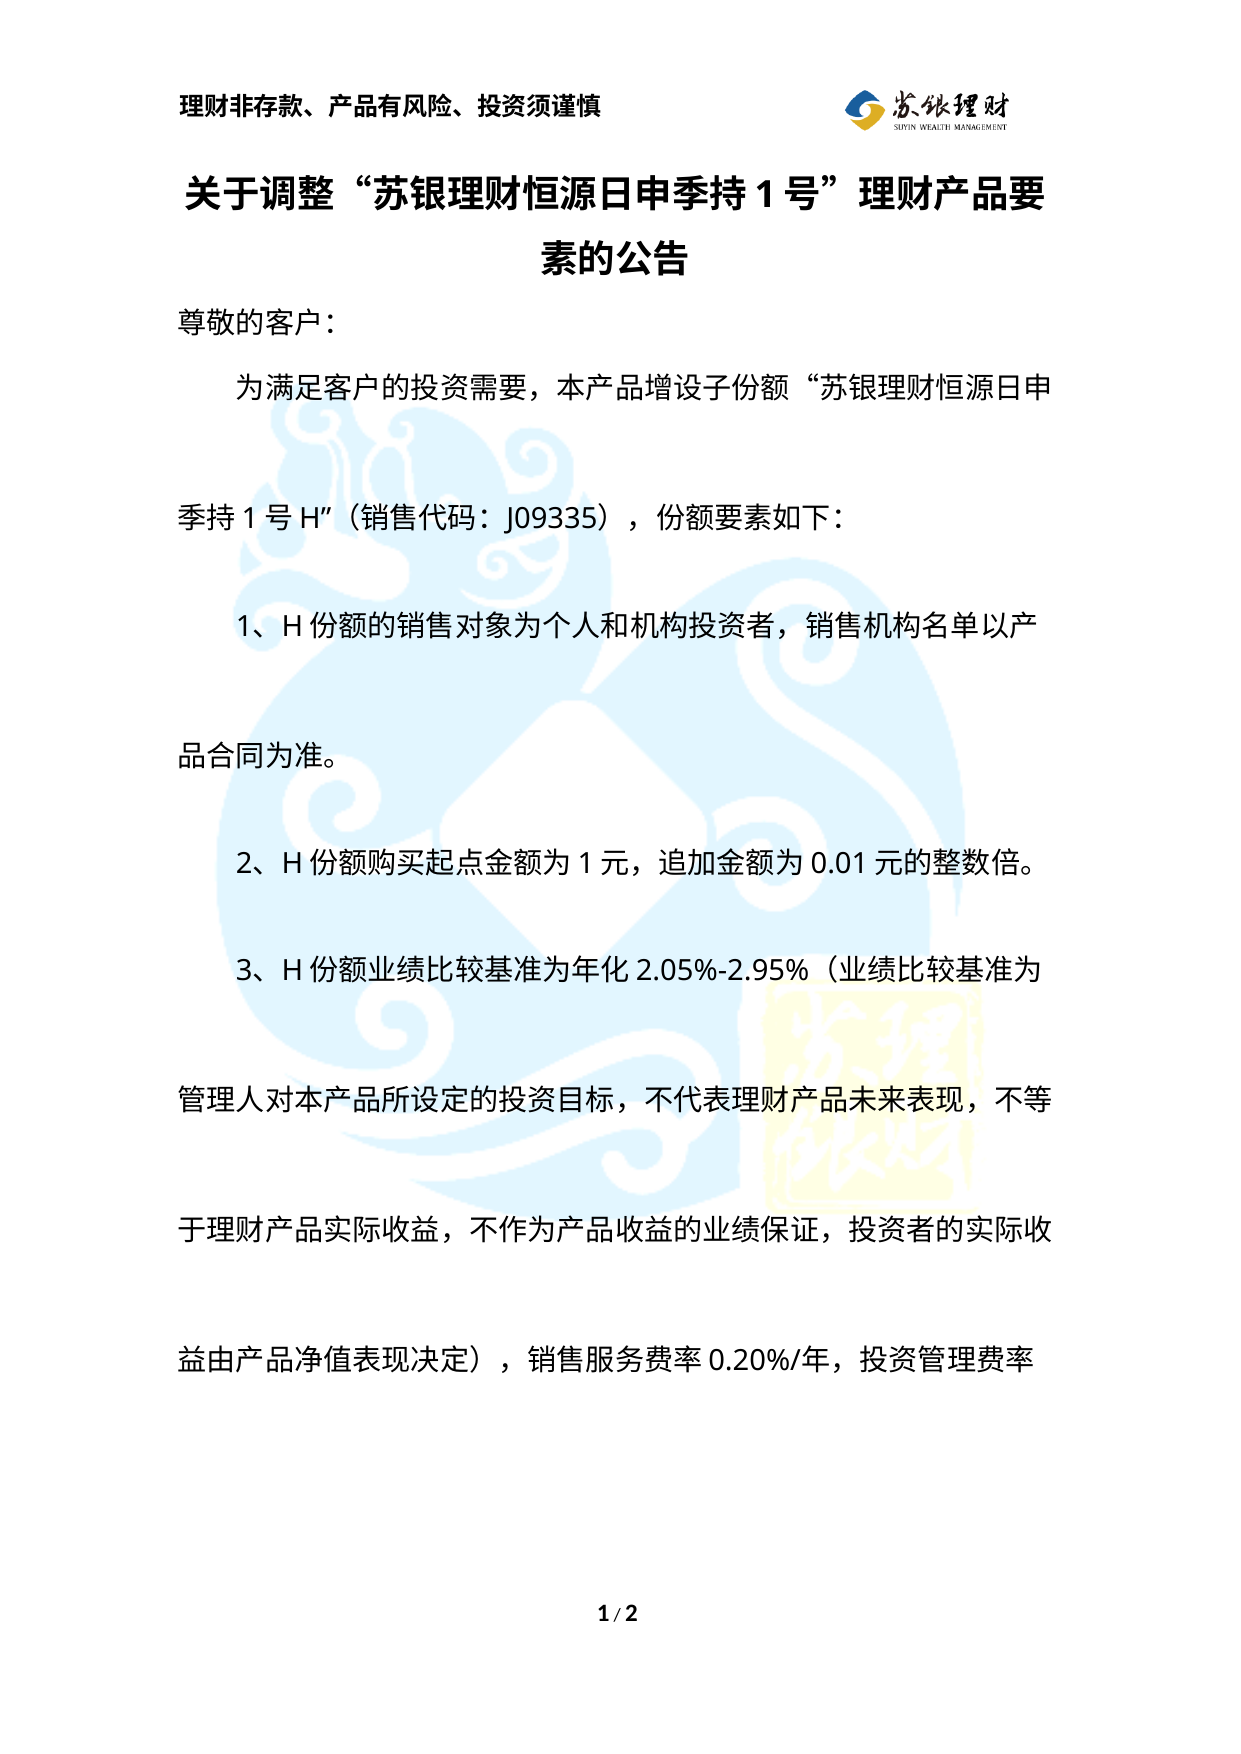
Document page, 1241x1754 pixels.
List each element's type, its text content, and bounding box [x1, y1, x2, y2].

picture [820, 73, 1039, 143]
text 关于调整“苏银理财恒源日申季持1号”理财产品要素的公告 [177, 158, 1053, 288]
text 2、H份额购买起点金额为1元，追加金额为 0.01元的整数倍。 [177, 828, 1053, 893]
text 1、H份额的销售对象为个人和机构投资者，销售机构名单以产品合同为准。 [177, 591, 1053, 786]
text 为满足客户的投资需要，本产品增设子份额“苏银理财恒源日申季持1号H”（销售代码：J09335），份额要素如下： [177, 353, 1053, 548]
text 尊敬的客户： [177, 288, 1053, 353]
